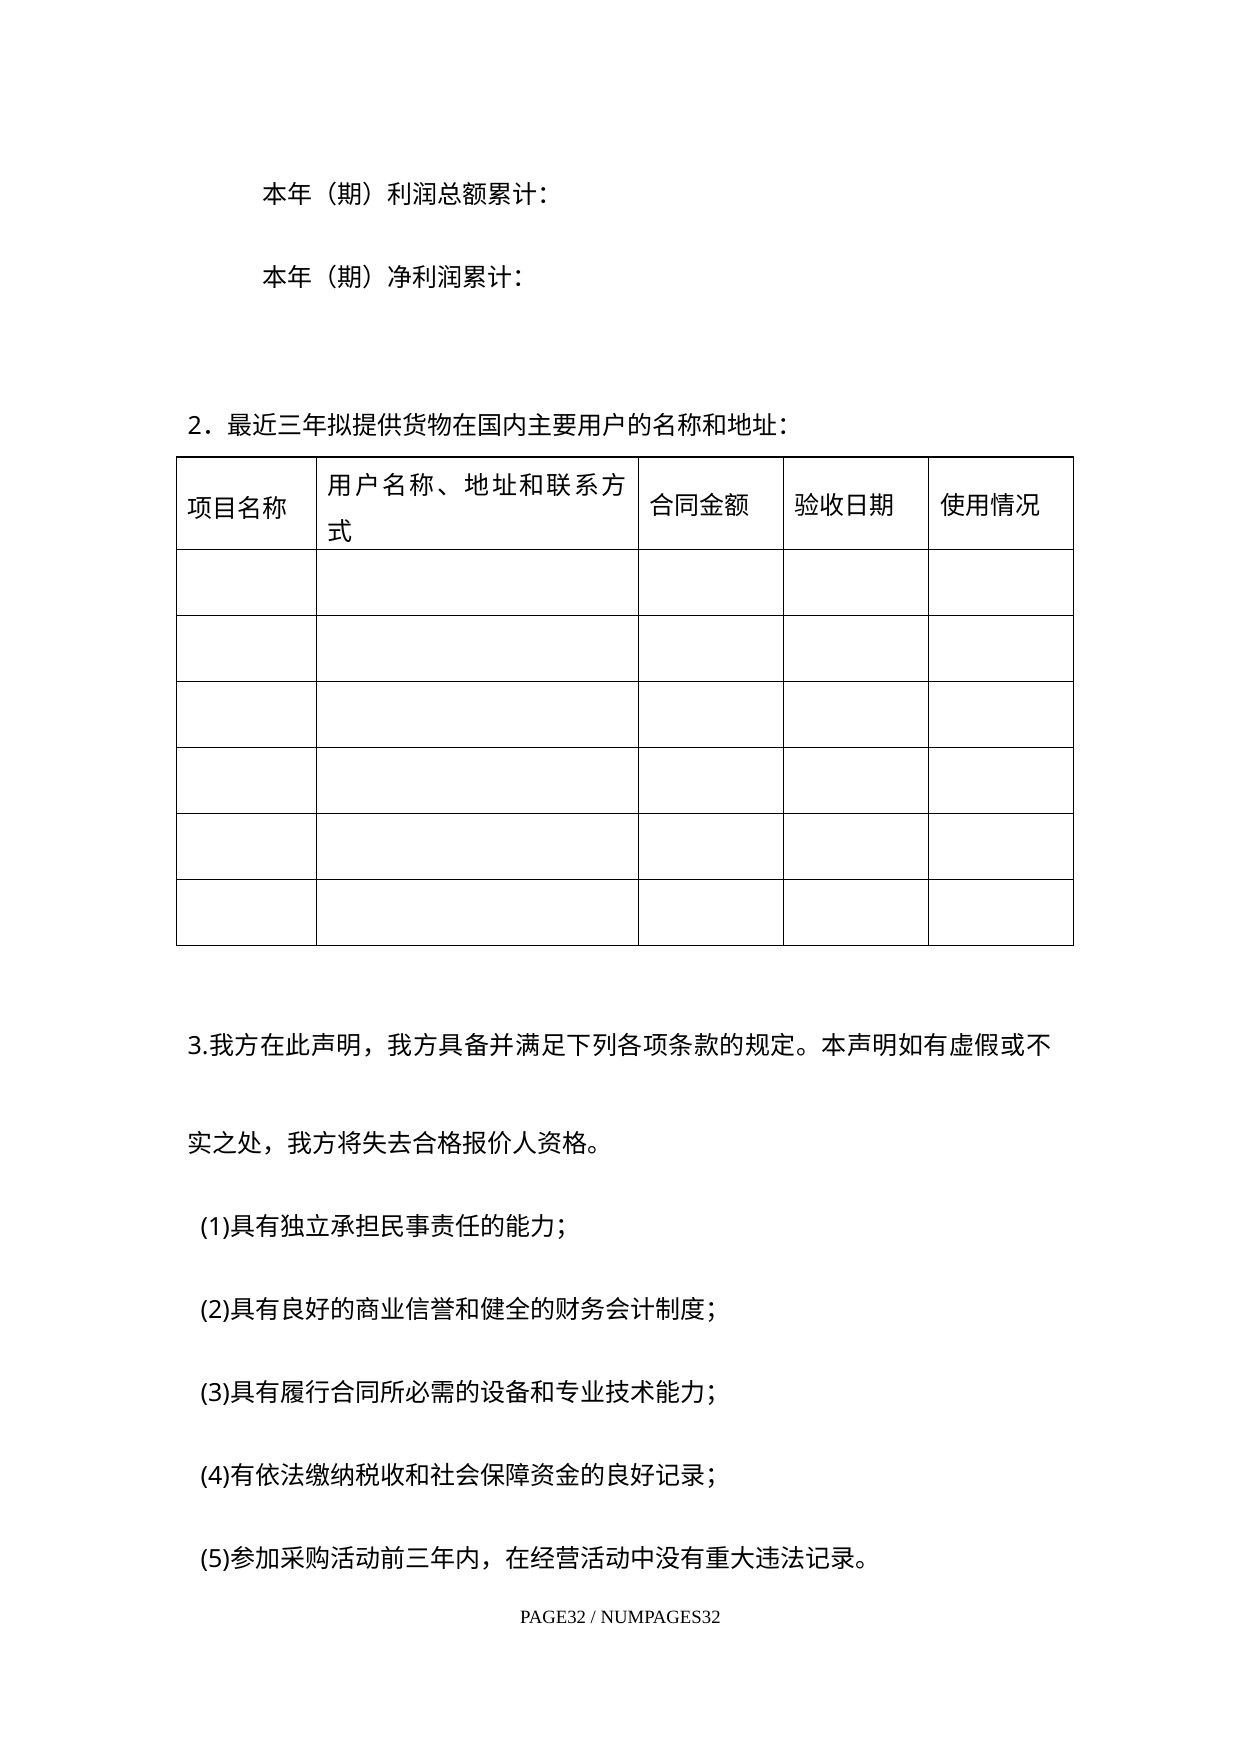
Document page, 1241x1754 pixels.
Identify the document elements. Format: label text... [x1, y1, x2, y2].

table_header 合同金额 [639, 458, 783, 549]
table_cell [317, 616, 638, 681]
table_cell [317, 748, 638, 813]
table_cell [177, 550, 316, 615]
table_cell [784, 616, 928, 681]
table_cell [177, 880, 316, 945]
table_cell [784, 550, 928, 615]
table_header 使用情况 [929, 458, 1073, 549]
table_cell [784, 682, 928, 747]
table_header 用户名称、地址和联系方式 [317, 458, 638, 549]
table_cell [317, 880, 638, 945]
table_cell [784, 814, 928, 879]
table_cell [177, 814, 316, 879]
text 3.我方在此声明，我方具备并满足下列各项条款的规定。本声明如有虚假或不实之处，我方将失去合格报价人资格。 [187, 1011, 1053, 1174]
text (3)具有履行合同所必需的设备和专业技术能力； [187, 1358, 1053, 1423]
text 本年（期）净利润累计： [187, 243, 1053, 308]
table_cell [929, 880, 1073, 945]
table_cell [177, 616, 316, 681]
table_cell [639, 880, 783, 945]
text (1)具有独立承担民事责任的能力； [187, 1192, 1053, 1257]
table_cell [639, 550, 783, 615]
table_cell [177, 748, 316, 813]
table_cell [929, 748, 1073, 813]
table_cell [784, 748, 928, 813]
table_cell [639, 814, 783, 879]
table_cell [929, 616, 1073, 681]
table_cell [317, 814, 638, 879]
text (2)具有良好的商业信誉和健全的财务会计制度； [187, 1275, 1053, 1340]
text (4)有依法缴纳税收和社会保障资金的良好记录； [187, 1441, 1053, 1506]
text 2．最近三年拟提供货物在国内主要用户的名称和地址： [187, 391, 1053, 456]
table_cell [639, 748, 783, 813]
table_cell [317, 682, 638, 747]
table_cell [929, 550, 1073, 615]
table_cell [929, 814, 1073, 879]
table_cell [639, 682, 783, 747]
text 本年（期）利润总额累计： [187, 160, 1053, 225]
table_cell [784, 880, 928, 945]
table_cell [317, 550, 638, 615]
text (5)参加采购活动前三年内，在经营活动中没有重大违法记录。 [187, 1524, 1053, 1589]
table_header 项目名称 [177, 458, 316, 549]
table_header 验收日期 [784, 458, 928, 549]
table_cell [177, 682, 316, 747]
table_cell [929, 682, 1073, 747]
table_cell [639, 616, 783, 681]
